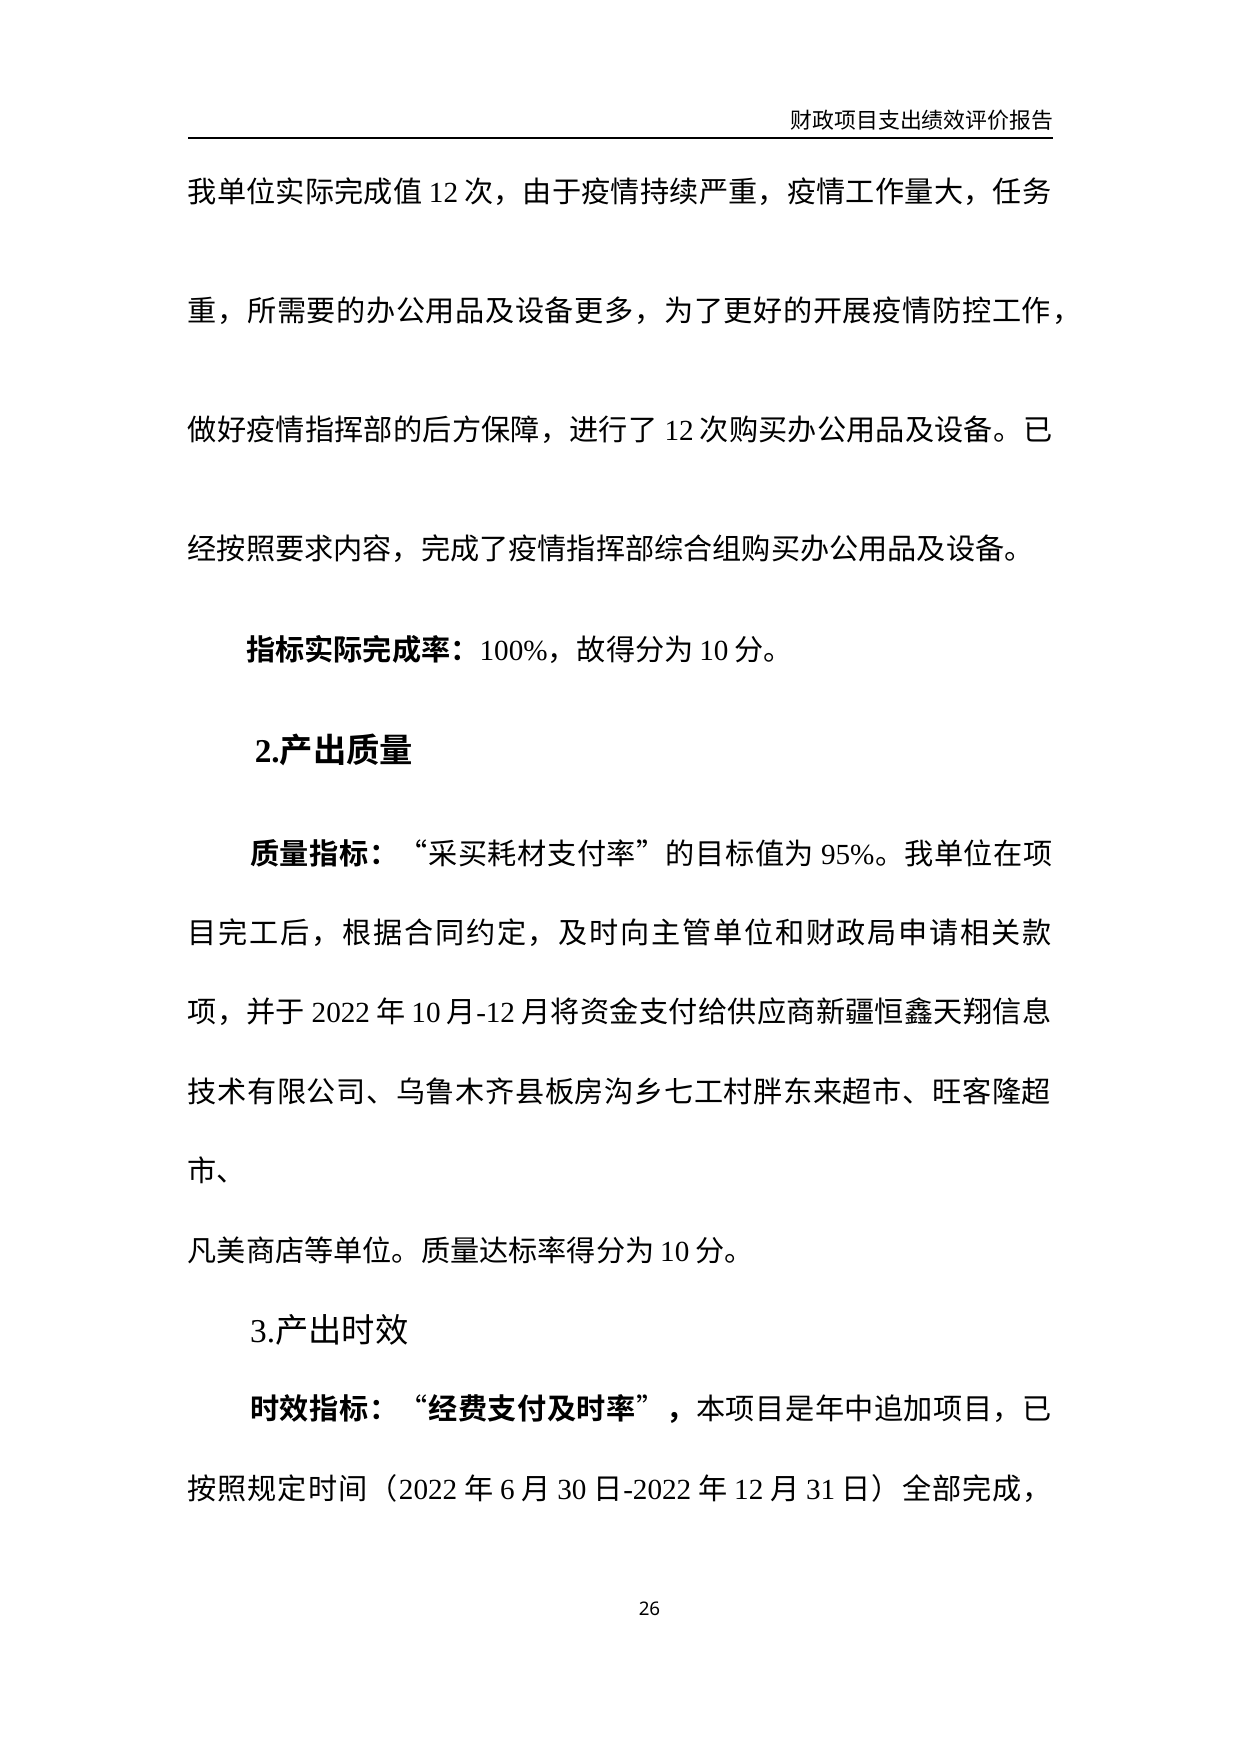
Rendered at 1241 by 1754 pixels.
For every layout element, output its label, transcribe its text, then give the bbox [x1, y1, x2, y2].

text 指标实际完成率：100%，故得分为10分。 [187, 608, 1053, 687]
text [187, 1367, 1053, 1526]
text 3.产出时效 [187, 1288, 1053, 1367]
text 质量指标：“采买耗材支付率”的目标值为95%。我单位在项目完工后，根据合同约定，及时向主管单位和财政局申请相关款项，并于2022年10月-12月将资金支付给供应商新疆恒鑫天翔信息技术有限公司、乌鲁木齐县板房沟乡七工村胖东来超市、旺客隆超市、 [187, 812, 1053, 1208]
subtitle 2.产出质量 [187, 708, 1053, 788]
text 凡美商店等单位。质量达标率得分为10分。 [187, 1208, 1053, 1288]
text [187, 150, 1053, 587]
